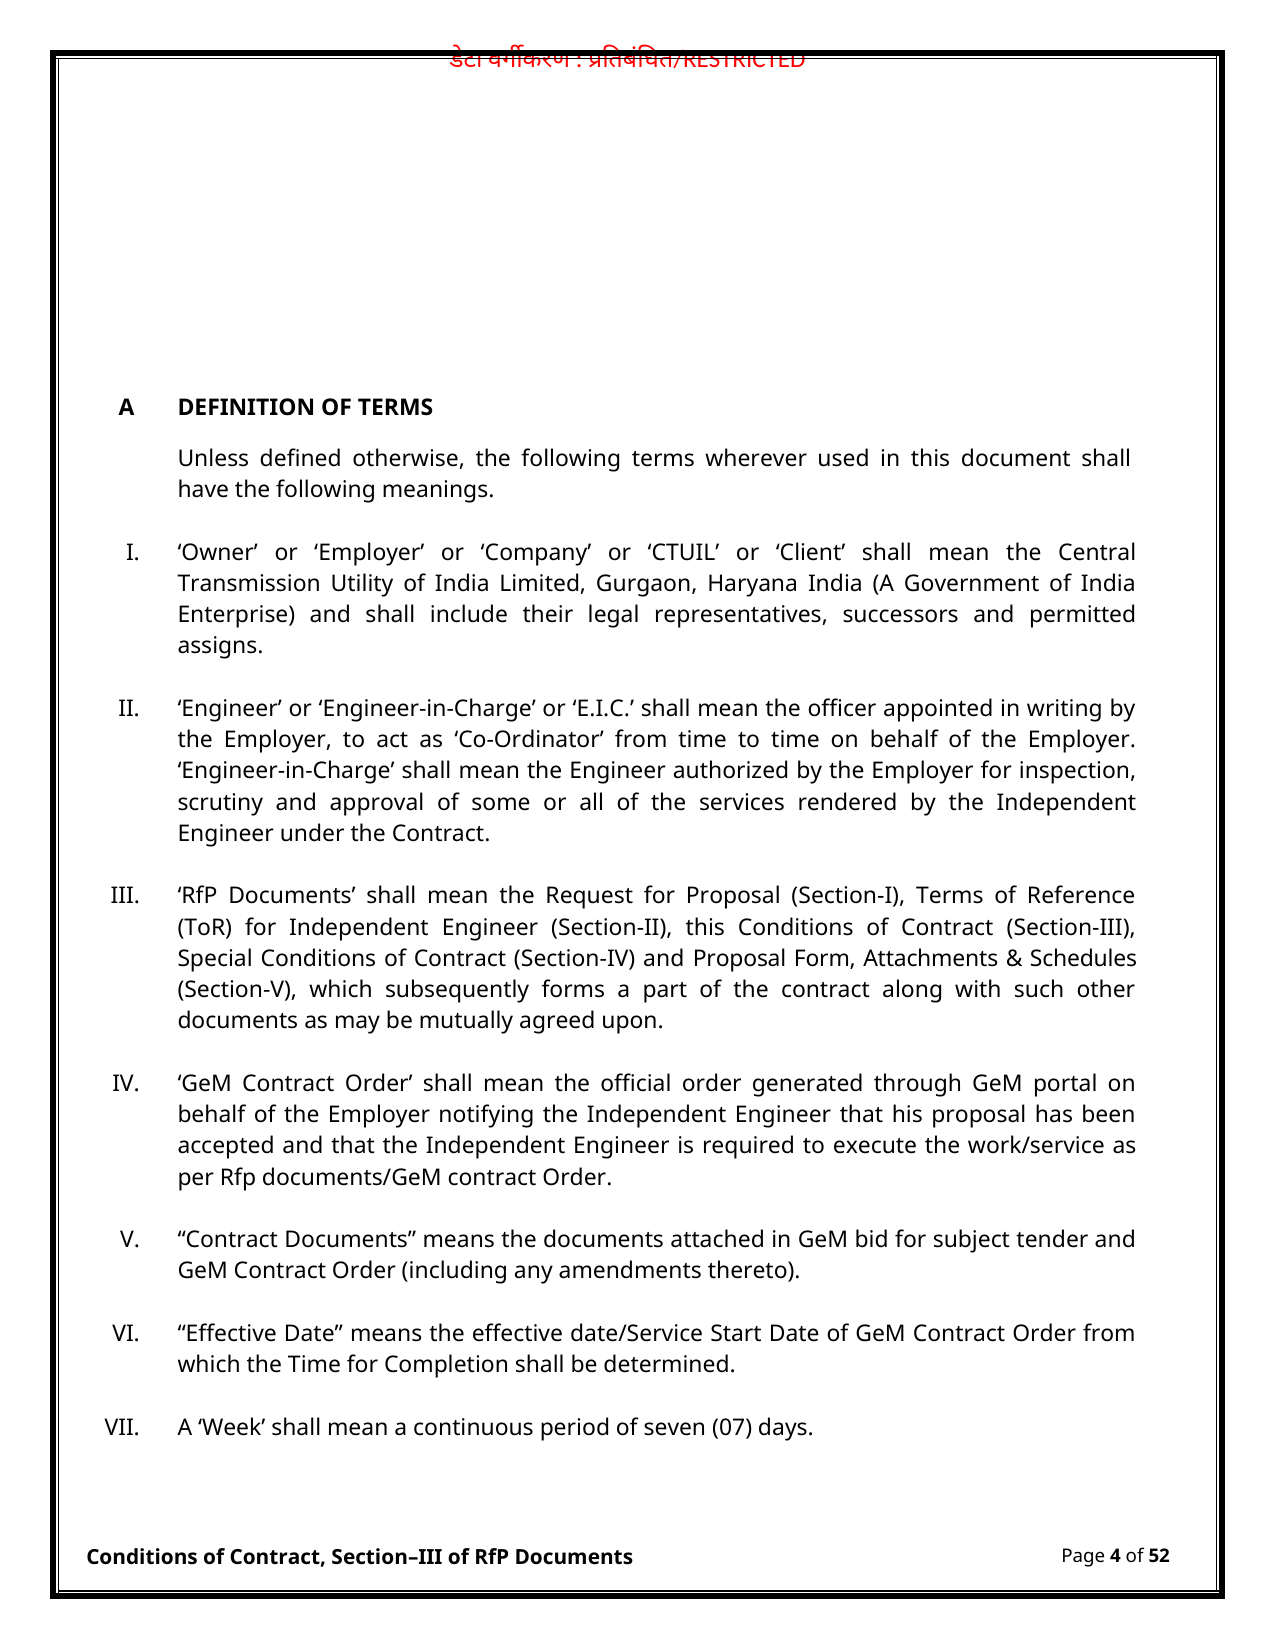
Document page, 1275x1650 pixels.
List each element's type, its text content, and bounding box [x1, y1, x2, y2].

list “Contract Documents” means the documents attached in GeM bid for subject tender and GeM Contract Order (including any amendments thereto). [140, 1223, 1137, 1286]
list “Effective Date” means the effective date/Service Start Date of GeM Contract Order from which the Time for Completion shall be determined. [140, 1317, 1137, 1379]
list A ‘Week’ shall mean a continuous period of seven (07) days. [140, 1411, 1137, 1442]
list ‘Engineer’ or ‘Engineer-in-Charge’ or ‘E.I.C.’ shall mean the officer appointed in writing by the Employer, to act as ‘Co-Ordinator’ from time to time on behalf of the Employer. ‘Engineer-in-Charge’ shall mean the Engineer authorized by the Employer for inspection, scrutiny and approval of some or all of the services rendered by the Independent Engineer under the Contract. [140, 692, 1137, 848]
text Unless defined otherwise, the following terms wherever used in this document shall have the following meanings. [177, 442, 1133, 504]
list ‘GeM Contract Order’ shall mean the official order generated through GeM portal on behalf of the Employer notifying the Independent Engineer that his proposal has been accepted and that the Independent Engineer is required to execute the work/service as per Rfp documents/GeM contract Order. [140, 1067, 1137, 1192]
list ‘RfP Documents’ shall mean the Request for Proposal (Section-I), Terms of Reference (ToR) for Independent Engineer (Section-II), this Conditions of Contract (Section-III), Special Conditions of Contract (Section-IV) and Proposal Form, Attachments & Schedules (Section-V), which subsequently forms a part of the contract along with such other documents as may be mutually agreed upon. [140, 879, 1137, 1036]
text A DEFINITION OF TERMS [118, 391, 1137, 422]
list ‘Owner’ or ‘Employer’ or ‘Company’ or ‘CTUIL’ or ‘Client’ shall mean the Central Transmission Utility of India Limited, Gurgaon, Haryana India (A Government of India Enterprise) and shall include their legal representatives, successors and permitted assigns. [140, 536, 1137, 661]
